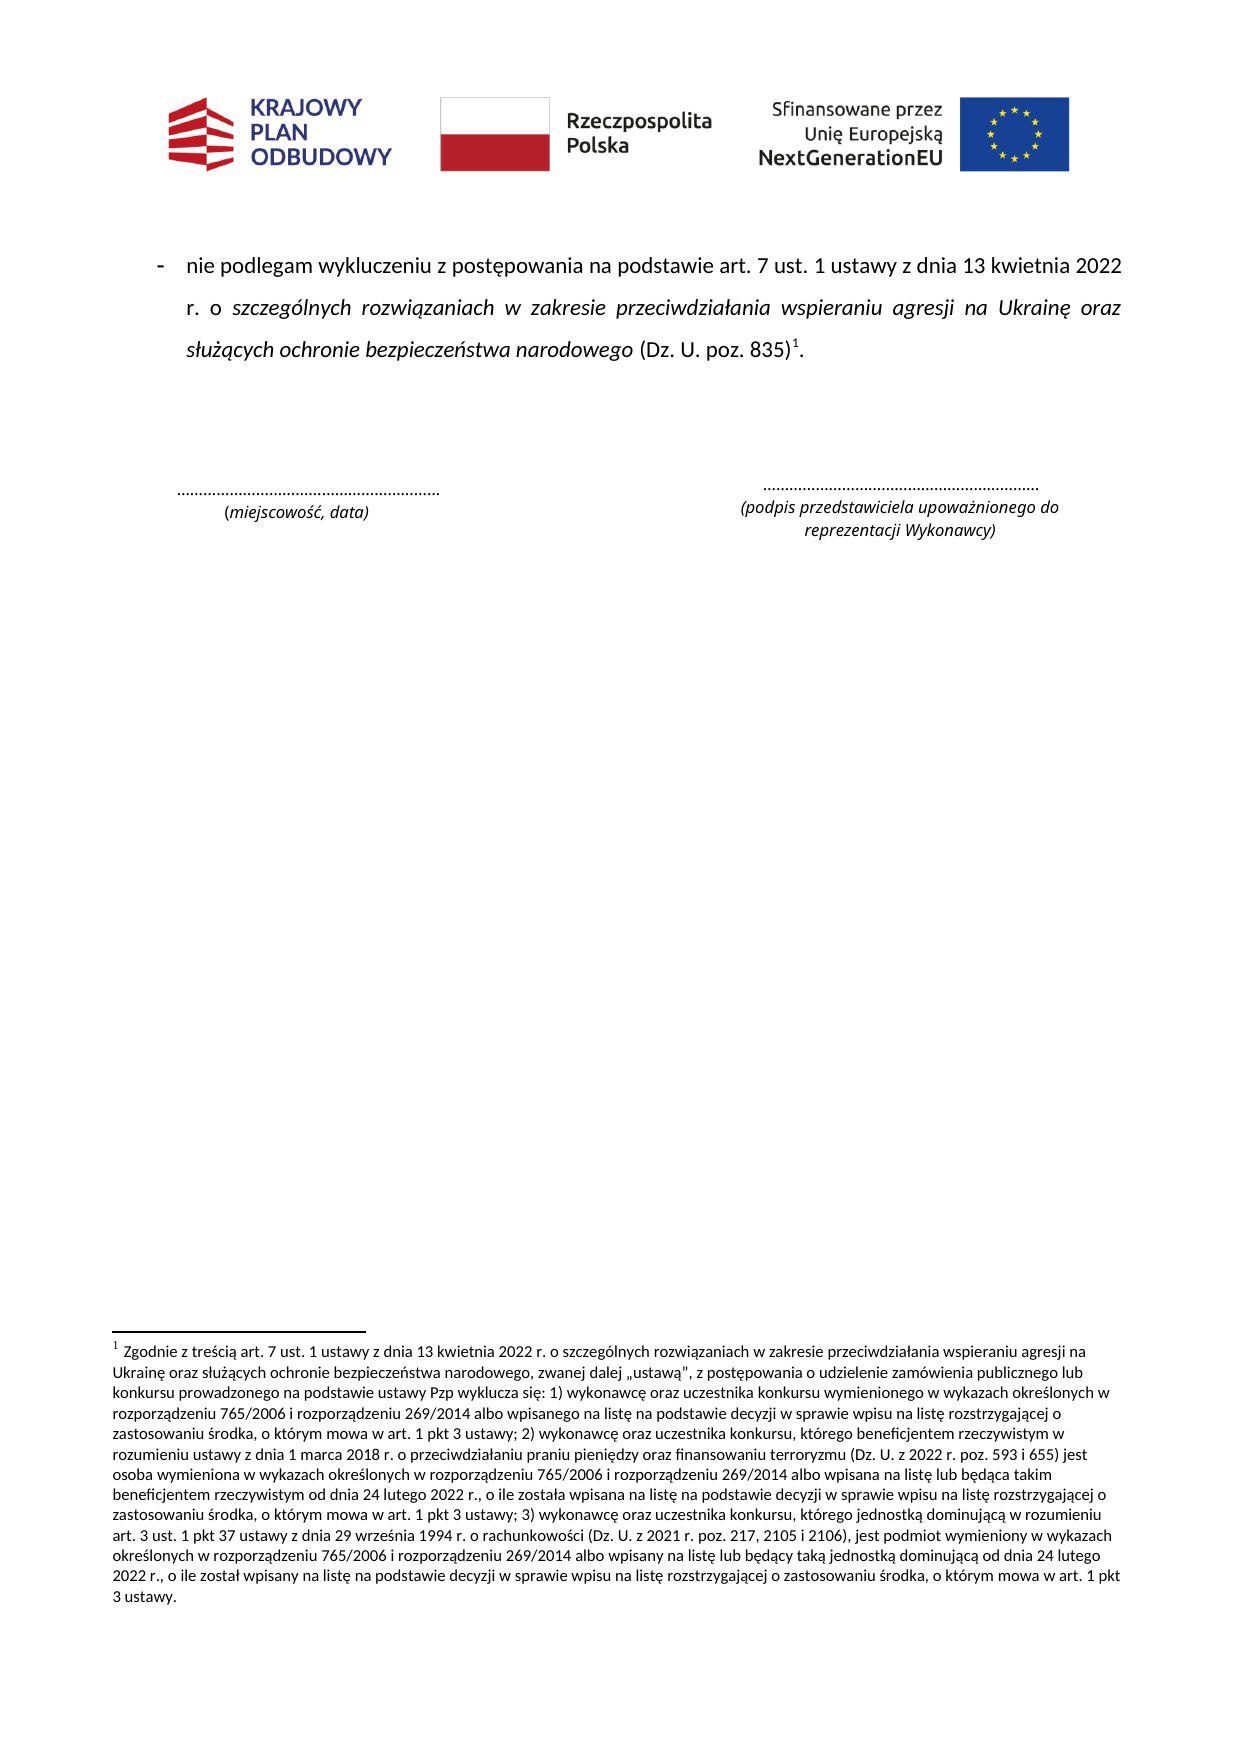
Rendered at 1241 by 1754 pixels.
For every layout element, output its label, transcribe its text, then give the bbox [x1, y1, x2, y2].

list nie podlegam wykluczeniu z postępowania na podstawie art. 7 ust. 1 ustawy z dnia 13 kwietnia 2022 r. o szczególnych rozwiązaniach w zakresie przeciwdziałania wspieraniu agresji na Ukrainę oraz służących ochronie bezpieczeństwa narodowego (Dz. U. poz. 835). [157, 251, 1125, 363]
picture [146, 73, 1092, 194]
